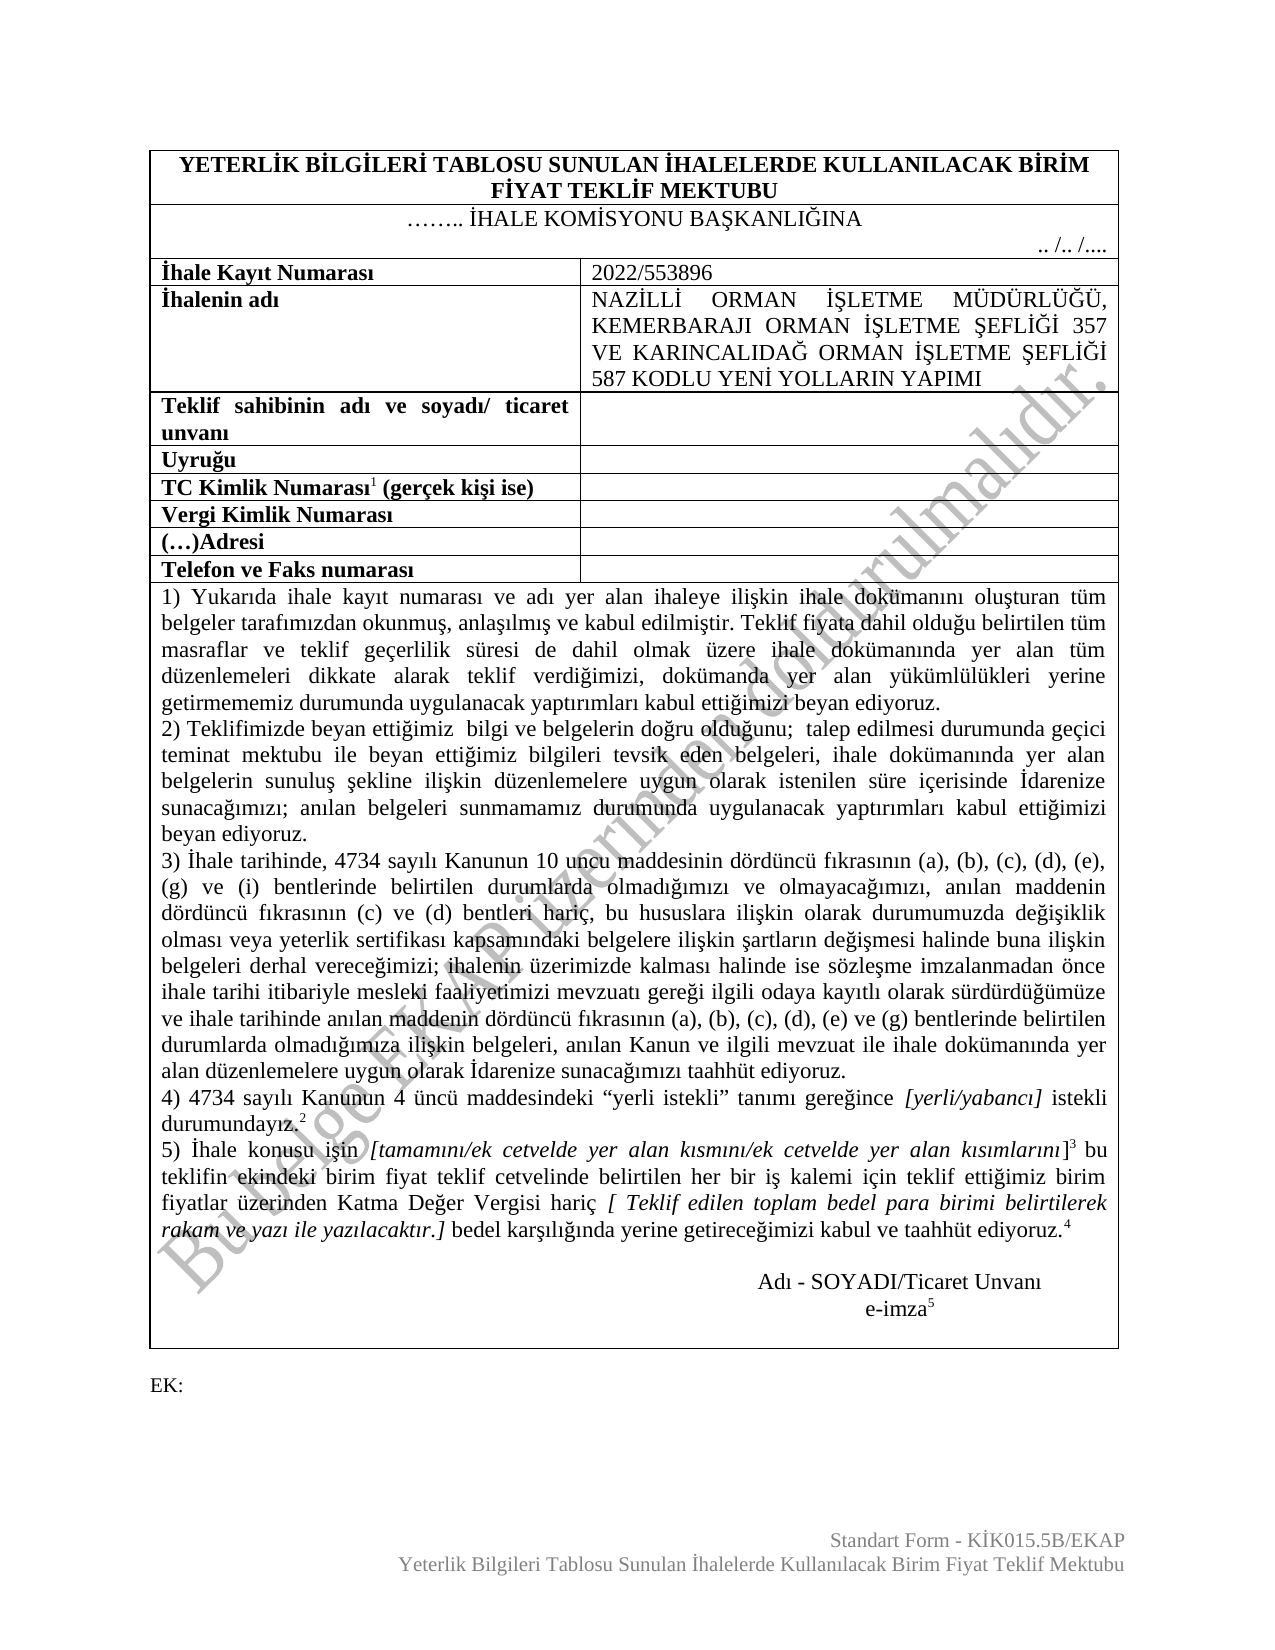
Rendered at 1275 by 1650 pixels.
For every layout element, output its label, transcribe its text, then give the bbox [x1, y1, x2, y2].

table_cell Telefon ve Faks numarası [151, 556, 580, 582]
table_cell İhale Kayıt Numarası [151, 259, 580, 285]
table_cell [581, 501, 1118, 527]
table_cell [581, 556, 1118, 582]
table_cell 2022/553896 [581, 259, 1118, 285]
text EK: [150, 1372, 1125, 1397]
table_cell [581, 393, 1118, 445]
table_cell 1) Yukarıda ihale kayıt numarası ve adı yer alan ihaleye ilişkin ihale dokümanını oluşturan tüm belgeler tarafımızdan okunmuş, anlaşılmış ve kabul edilmiştir. Teklif fiyata dahil olduğu belirtilen tüm masraflar ve teklif geçerlilik süresi de dahil olmak üzere ihale dokümanında yer alan tüm düzenlemeleri dikkate alarak teklif verdiğimizi, dokümanda yer alan yükümlülükleri yerine getirmememiz durumunda uygulanacak yaptırımları kabul ettiğimizi beyan ediyoruz. 2) Teklifimizde beyan ettiğimiz bilgi ve belgelerin doğru olduğunu; talep edilmesi durumunda geçici teminat mektubu ile beyan ettiğimiz bilgileri tevsik eden belgeleri, ihale dokümanında yer alan belgelerin sunuluş şekline ilişkin düzenlemelere uygun olarak istenilen süre içerisinde İdarenize sunacağımızı; anılan belgeleri sunmamamız durumunda uygulanacak yaptırımları kabul ettiğimizi beyan ediyoruz. 3) İhale tarihinde, 4734 sayılı Kanunun 10 uncu maddesinin dördüncü fıkrasının (a), (b), (c), (d), (e), (g) ve (i) bentlerinde belirtilen durumlarda olmadığımızı ve olmayacağımızı, anılan maddenin dördüncü fıkrasının (c) ve (d) bentleri hariç, bu hususlara ilişkin olarak durumumuzda değişiklik olması veya yeterlik sertifikası kapsamındaki belgelere ilişkin şartların değişmesi halinde buna ilişkin belgeleri derhal vereceğimizi; ihalenin üzerimizde kalması halinde ise sözleşme imzalanmadan önce ihale tarihi itibariyle mesleki faaliyetimizi mevzuatı gereği ilgili odaya kayıtlı olarak sürdürdüğümüze ve ihale tarihinde anılan maddenin dördüncü fıkrasının (a), (b), (c), (d), (e) ve (g) bentlerinde belirtilen durumlarda olmadığımıza ilişkin belgeleri, anılan Kanun ve ilgili mevzuat ile ihale dokümanında yer alan düzenlemelere uygun olarak İdarenize sunacağımızı taahhüt ediyoruz. 4) 4734 sayılı Kanunun 4 üncü maddesindeki “yerli istekli” tanımı gereğince [yerli/yabancı] istekli durumundayız.2 5) İhale konusu işin [tamamını/ek cetvelde yer alan kısmını/ek cetvelde yer alan kısımlarını]3 bu teklifin ekindeki birim fiyat teklif cetvelinde belirtilen her bir iş kalemi için teklif ettiğimiz birim fiyatlar üzerinden Katma Değer Vergisi hariç [ Teklif edilen toplam bedel para birimi belirtilerek rakam ve yazı ile yazılacaktır.] bedel karşılığında yerine getireceğimizi kabul ve taahhüt ediyoruz.4 Adı - SOYADI/Ticaret Unvanı e-imza5 [151, 583, 1118, 1347]
table_cell TC Kimlik Numarası1 (gerçek kişi ise) [151, 474, 580, 500]
table_cell [581, 446, 1118, 472]
table_cell İhalenin adı [151, 286, 580, 391]
table_cell Teklif sahibinin adı ve soyadı/ ticaret unvanı [151, 393, 580, 445]
table_header YETERLİK BİLGİLERİ TABLOSU SUNULAN İHALELERDE KULLANILACAK BİRİM FİYAT TEKLİF MEKTUBU [151, 151, 1118, 204]
table_cell [581, 474, 1118, 500]
table_cell (…)Adresi [151, 528, 580, 555]
table_cell [581, 528, 1118, 555]
table_cell NAZİLLİ ORMAN İŞLETME MÜDÜRLÜĞÜ, KEMERBARAJI ORMAN İŞLETME ŞEFLİĞİ 357 VE KARINCALIDAĞ ORMAN İŞLETME ŞEFLİĞİ 587 KODLU YENİ YOLLARIN YAPIMI [581, 286, 1118, 391]
table_cell …….. İHALE KOMİSYONU BAŞKANLIĞINA .. /.. /.... [151, 205, 1118, 257]
table_cell Uyruğu [151, 446, 580, 472]
table_cell Vergi Kimlik Numarası [151, 501, 580, 527]
